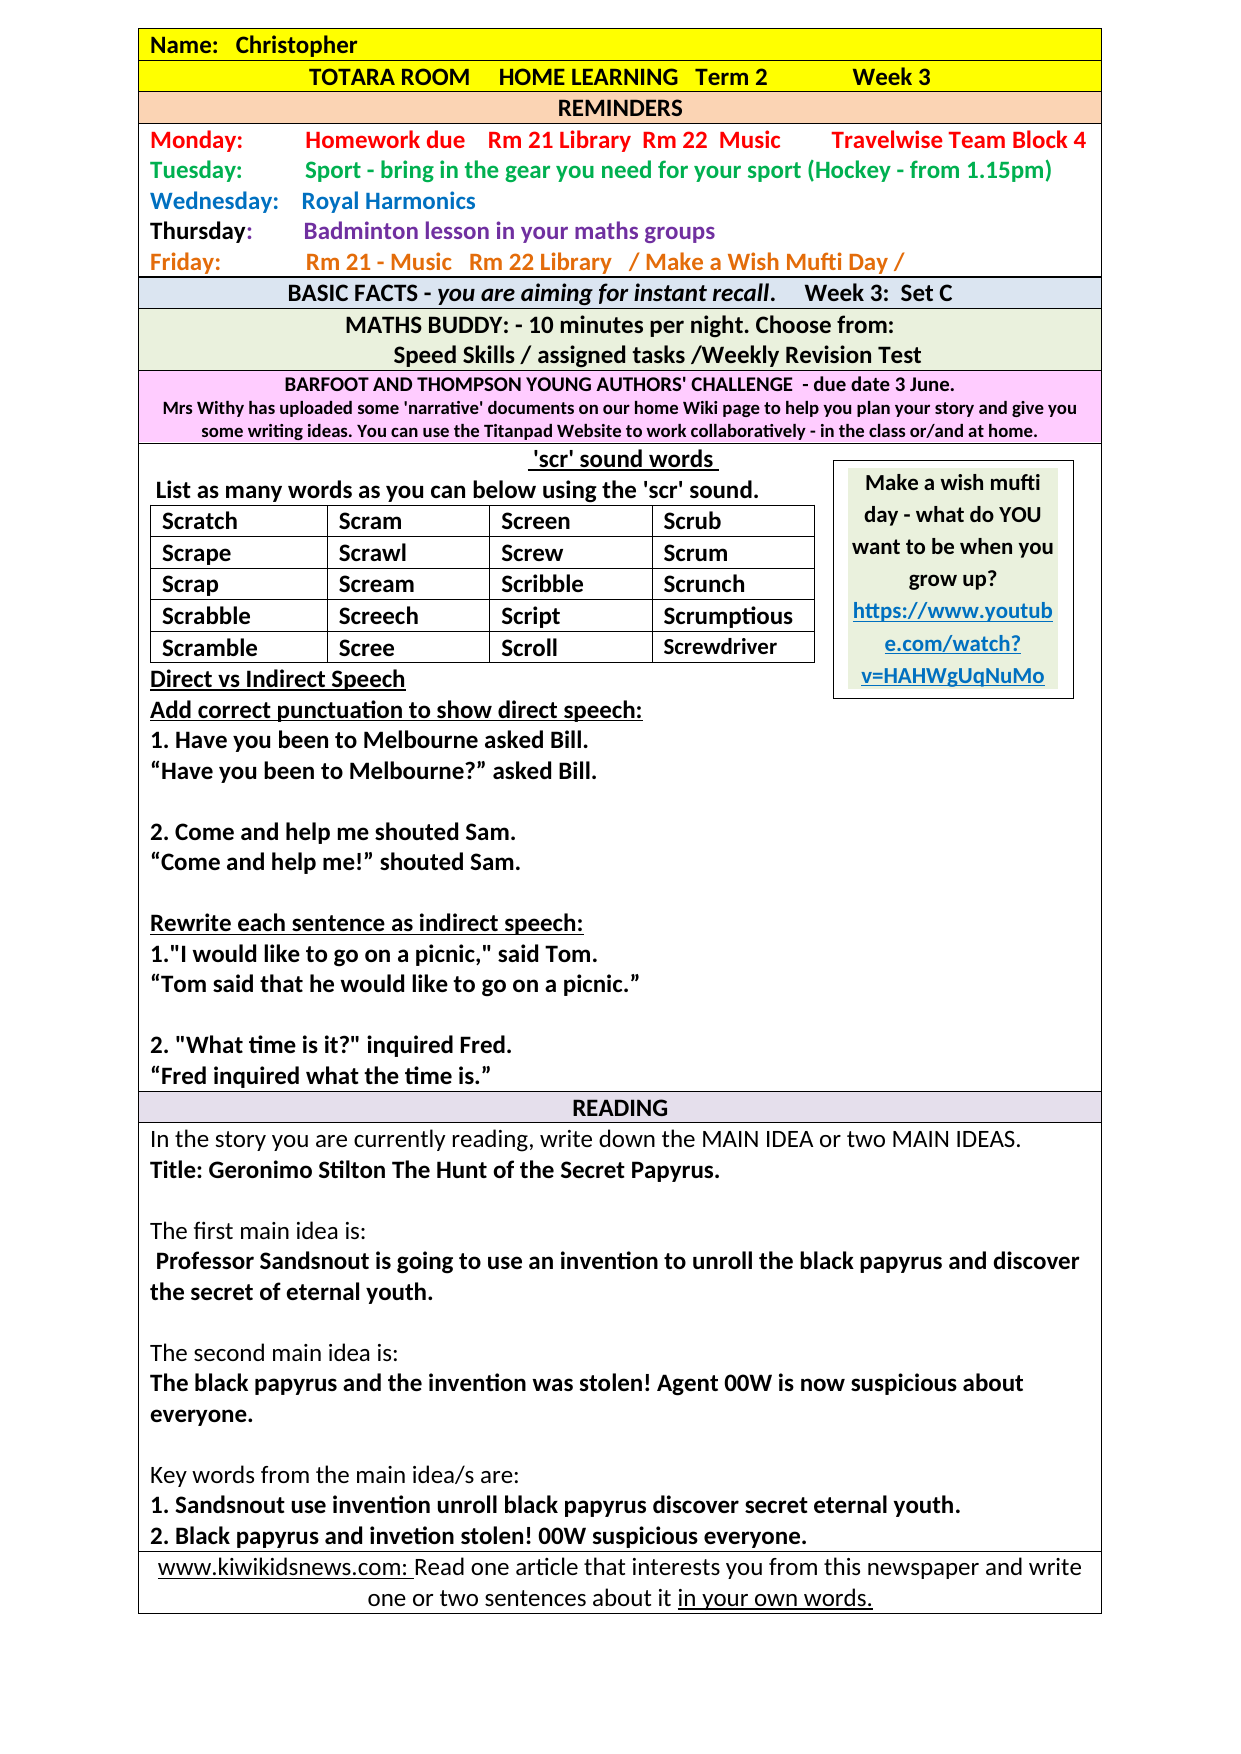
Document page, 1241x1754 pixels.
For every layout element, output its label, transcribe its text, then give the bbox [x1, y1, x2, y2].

table_cell TOTARA ROOM HOME LEARNING Term 2 Week 3 [139, 61, 1101, 91]
table_cell MATHS BUDDY: - 10 minutes per night. Choose from: Speed Skills / assigned tasks /Weekly Revision Test [139, 309, 1101, 370]
table_cell 'scr' sound words List as many words as you can below using the 'scr' sound. Direct vs Indirect Speech Add correct punctuation to show direct speech: 1. Have you been to Melbourne asked Bill. “Have you been to Melbourne?” asked Bill. 2. Come and help me shouted Sam. “Come and help me!” shouted Sam. Rewrite each sentence as indirect speech: 1."I would like to go on a picnic," said Tom. “Tom said that he would like to go on a picnic.” 2. "What time is it?" inquired Fred. “Fred inquired what the time is.” [139, 444, 1101, 1091]
table_header Name: Christopher [139, 29, 1101, 60]
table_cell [139, 1552, 1101, 1613]
table_cell BASIC FACTS - you are aiming for instant recall. Week 3: Set C [139, 278, 1101, 308]
table_cell Monday: Homework due Rm 21 Library Rm 22 Music Travelwise Team Block 4 Tuesday: Sport - bring in the gear you need for your sport (Hockey - from 1.15pm) Wednesday: Royal Harmonics Thursday: Badminton lesson in your maths groups Friday: Rm 21 - Music Rm 22 Library / Make a Wish Mufti Day / [139, 124, 1101, 276]
table_cell READING [139, 1092, 1101, 1122]
table_cell BARFOOT AND THOMPSON YOUNG AUTHORS' CHALLENGE - due date 3 June. Mrs Withy has uploaded some 'narrative' documents on our home Wiki page to help you plan your story and give you some writing ideas. You can use the Titanpad Website to work collaboratively - in the class or/and at home. [139, 371, 1101, 442]
table_cell In the story you are currently reading, write down the MAIN IDEA or two MAIN IDEAS. Title: Geronimo Stilton The Hunt of the Secret Papyrus. The first main idea is: Professor Sandsnout is going to use an invention to unroll the black papyrus and discover the secret of eternal youth. The second main idea is: The black papyrus and the invention was stolen! Agent 00W is now suspicious about everyone. Key words from the main idea/s are: 1. Sandsnout use invention unroll black papyrus discover secret eternal youth. 2. Black papyrus and invetion stolen! 00W suspicious everyone. [139, 1123, 1101, 1551]
table_cell REMINDERS [139, 92, 1101, 123]
